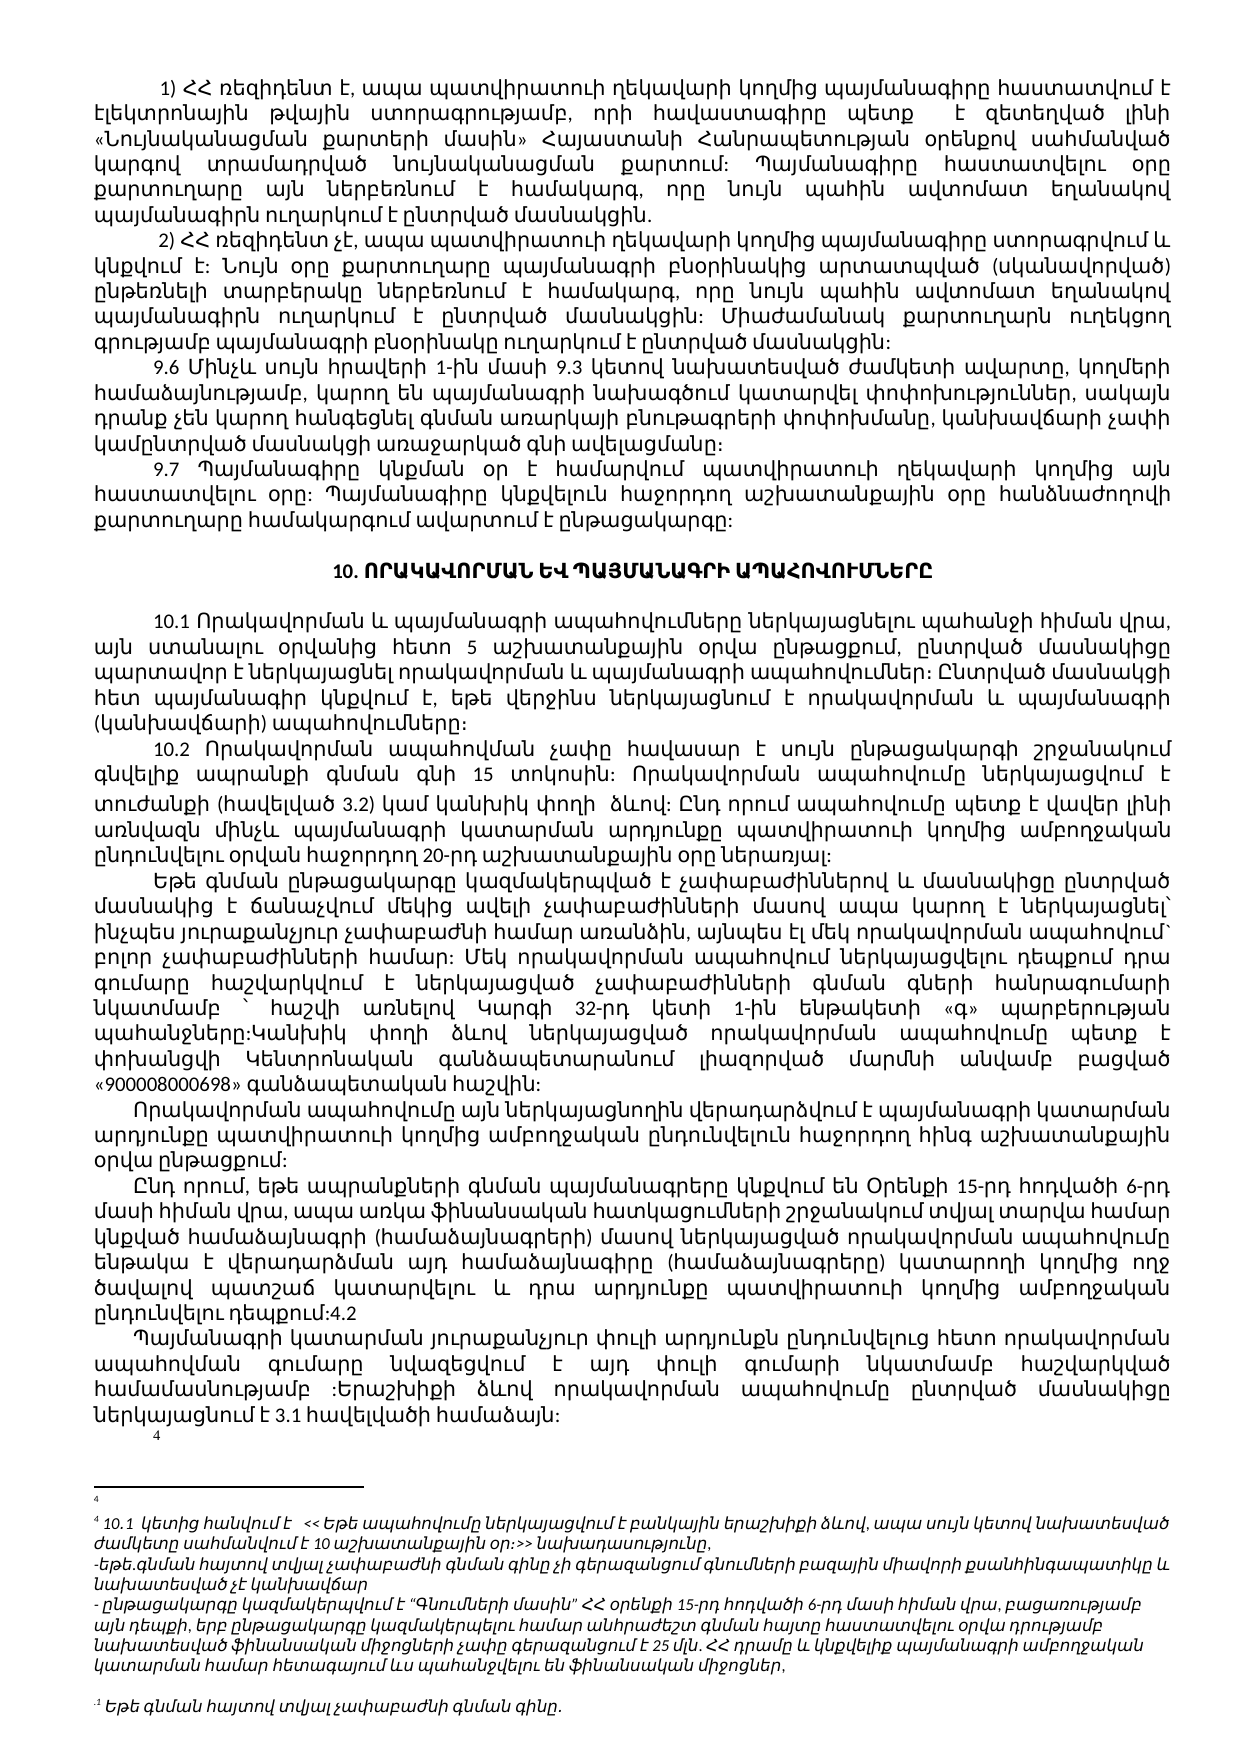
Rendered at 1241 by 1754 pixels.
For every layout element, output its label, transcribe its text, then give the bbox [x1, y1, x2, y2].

text Եթե գնման ընթացակարգը կազմակերպված է չափաբաժիններով և մասնակիցը ընտրված մասնակից է ճանաչվում մեկից ավելի չափաբաժինների մասով ապա կարող է ներկայացնել՝ ինչպես յուրաքանչյուր չափաբաժնի համար առանձին, այնպես էլ մեկ որակավորման ապահովում` բոլոր չափաբաժինների համար: Մեկ որակավորման ապահովում ներկայացվելու դեպքում դրա գումարը հաշվարկվում է ներկայացված չափաբաժինների գնման գների հանրագումարի նկատմամբ ՝ հաշվի առնելով Կարգի 32-րդ կետի 1-ին ենթակետի «գ» պարբերության պահանջները:Կանխիկ փողի ձևով ներկայացված որակավորման ապահովումը պետք է փոխանցվի Կենտրոնական գանձապետարանում լիազորված մարմնի անվամբ բացված «900008000698» գանձապետական հաշվին: [94, 868, 1171, 1097]
text 9.6 Մինչև սույն հրավերի 1-ին մասի 9.3 կետով նախատեսված ժամկետի ավարտը, կողմերի համաձայնությամբ, կարող են պայմանագրի նախագծում կատարվել փոփոխություններ, սակայն դրանք չեն կարող հանգեցնել գնման առարկայի բնութագրերի փոփոխմանը, կանխավճարի չափի կամընտրված մասնակցի առաջարկած գնի ավելացմանը։ [94, 354, 1171, 456]
text 2) ՀՀ ռեզիդենտ չէ, ապա պատվիրատուի ղեկավարի կողմից պայմանագիրը ստորագրվում և կնքվում է: Նույն օրը քարտուղարը պայմանագրի բնօրինակից արտատպված (սկանավորված) ընթեռնելի տարբերակը ներբեռնում է համակարգ, որը նույն պահին ավտոմատ եղանակով պայմանագիրն ուղարկում է ընտրված մասնակցին: Միաժամանակ քարտուղարն ուղեկցող գրությամբ պայմանագրի բնօրինակը ուղարկում է ընտրված մասնակցին: [94, 227, 1171, 354]
text 1) ՀՀ ռեզիդենտ է, ապա պատվիրատուի ղեկավարի կողմից պայմանագիրը հաստատվում է էլեկտրոնային թվային ստորագրությամբ, որի հավաստագիրը պետք է զետեղված լինի «Նույնականացման քարտերի մասին» Հայաստանի Հանրապետության օրենքով սահմանված կարգով տրամադրված նույնականացման քարտում: Պայմանագիրը հաստատվելու օրը քարտուղարը այն ներբեռնում է համակարգ, որը նույն պահին ավտոմատ եղանակով պայմանագիրն ուղարկում է ընտրված մասնակցին. [94, 75, 1171, 227]
text 9.7 Պայմանագիրը կնքման օր է համարվում պատվիրատուի ղեկավարի կողմից այն հաստատվելու օրը: Պայմանագիրը կնքվելուն հաջորդող աշխատանքային օրը հանձնաժողովի քարտուղարը համակարգում ավարտում է ընթացակարգը: [94, 456, 1171, 532]
text 10. ՈՐԱԿԱՎՈՐՄԱՆ ԵՎ ՊԱՅՄԱՆԱԳՐԻ ԱՊԱՀՈՎՈՒՄՆԵՐԸ [94, 558, 1171, 583]
text 10.2 Որակավորման ապահովման չափը հավասար է սույն ընթացակարգի շրջանակում գնվելիք ապրանքի գնման գնի 15 տոկոսին: Որակավորման ապահովումը ներկայացվում է տուժանքի (հավելված 3.2) կամ կանխիկ փողի ձևով: Ընդ որում ապահովումը պետք է վավեր լինի առնվազն մինչև պայմանագրի կատարման արդյունքը պատվիրատուի կողմից ամբողջական ընդունվելու օրվան հաջորդող 20-րդ աշխատանքային օրը ներառյալ: [94, 736, 1171, 868]
text Ընդ որում, եթե ապրանքների գնման պայմանագրերը կնքվում են Օրենքի 15-րդ հոդվածի 6-րդ մասի հիման վրա, ապա առկա ֆինանսական հատկացումների շրջանակում տվյալ տարվա համար կնքված համաձայնագրի (համաձայնագրերի) մասով ներկայացված որակավորման ապահովումը ենթակա է վերադարձման այդ համաձայնագիրը (համաձայնագրերը) կատարողի կողմից ողջ ծավալով պատշաճ կատարվելու և դրա արդյունքը պատվիրատուի կողմից ամբողջական ընդունվելու դեպքում:4.2 [94, 1173, 1171, 1326]
text Որակավորման ապահովումը այն ներկայացնողին վերադարձվում է պայմանագրի կատարման արդյունքը պատվիրատուի կողմից ամբողջական ընդունվելուն հաջորդող հինգ աշխատանքային օրվա ընթացքում: [94, 1097, 1171, 1173]
text 10.1 Որակավորման և պայմանագրի ապահովումները ներկայացնելու պահանջի հիման վրա, այն ստանալու օրվանից հետո 5 աշխատանքային օրվա ընթացքում, ընտրված մասնակիցը պարտավոր է ներկայացնել որակավորման և պայմանագրի ապահովումներ։ Ընտրված մասնակցի հետ պայմանագիր կնքվում է, եթե վերջինս ներկայացնում է որակավորման և պայմանագրի (կանխավճարի) ապահովումները։ [94, 609, 1171, 736]
text Պայմանագրի կատարման յուրաքանչյուր փուլի արդյունքն ընդունվելուց հետո որակավորման ապահովման գումարը նվազեցվում է այդ փուլի գումարի նկատմամբ հաշվարկված համամասնությամբ :Երաշխիքի ձևով որակավորման ապահովումը ընտրված մասնակիցը ներկայացնում է 3.1 հավելվածի համաձայն: [94, 1326, 1171, 1427]
